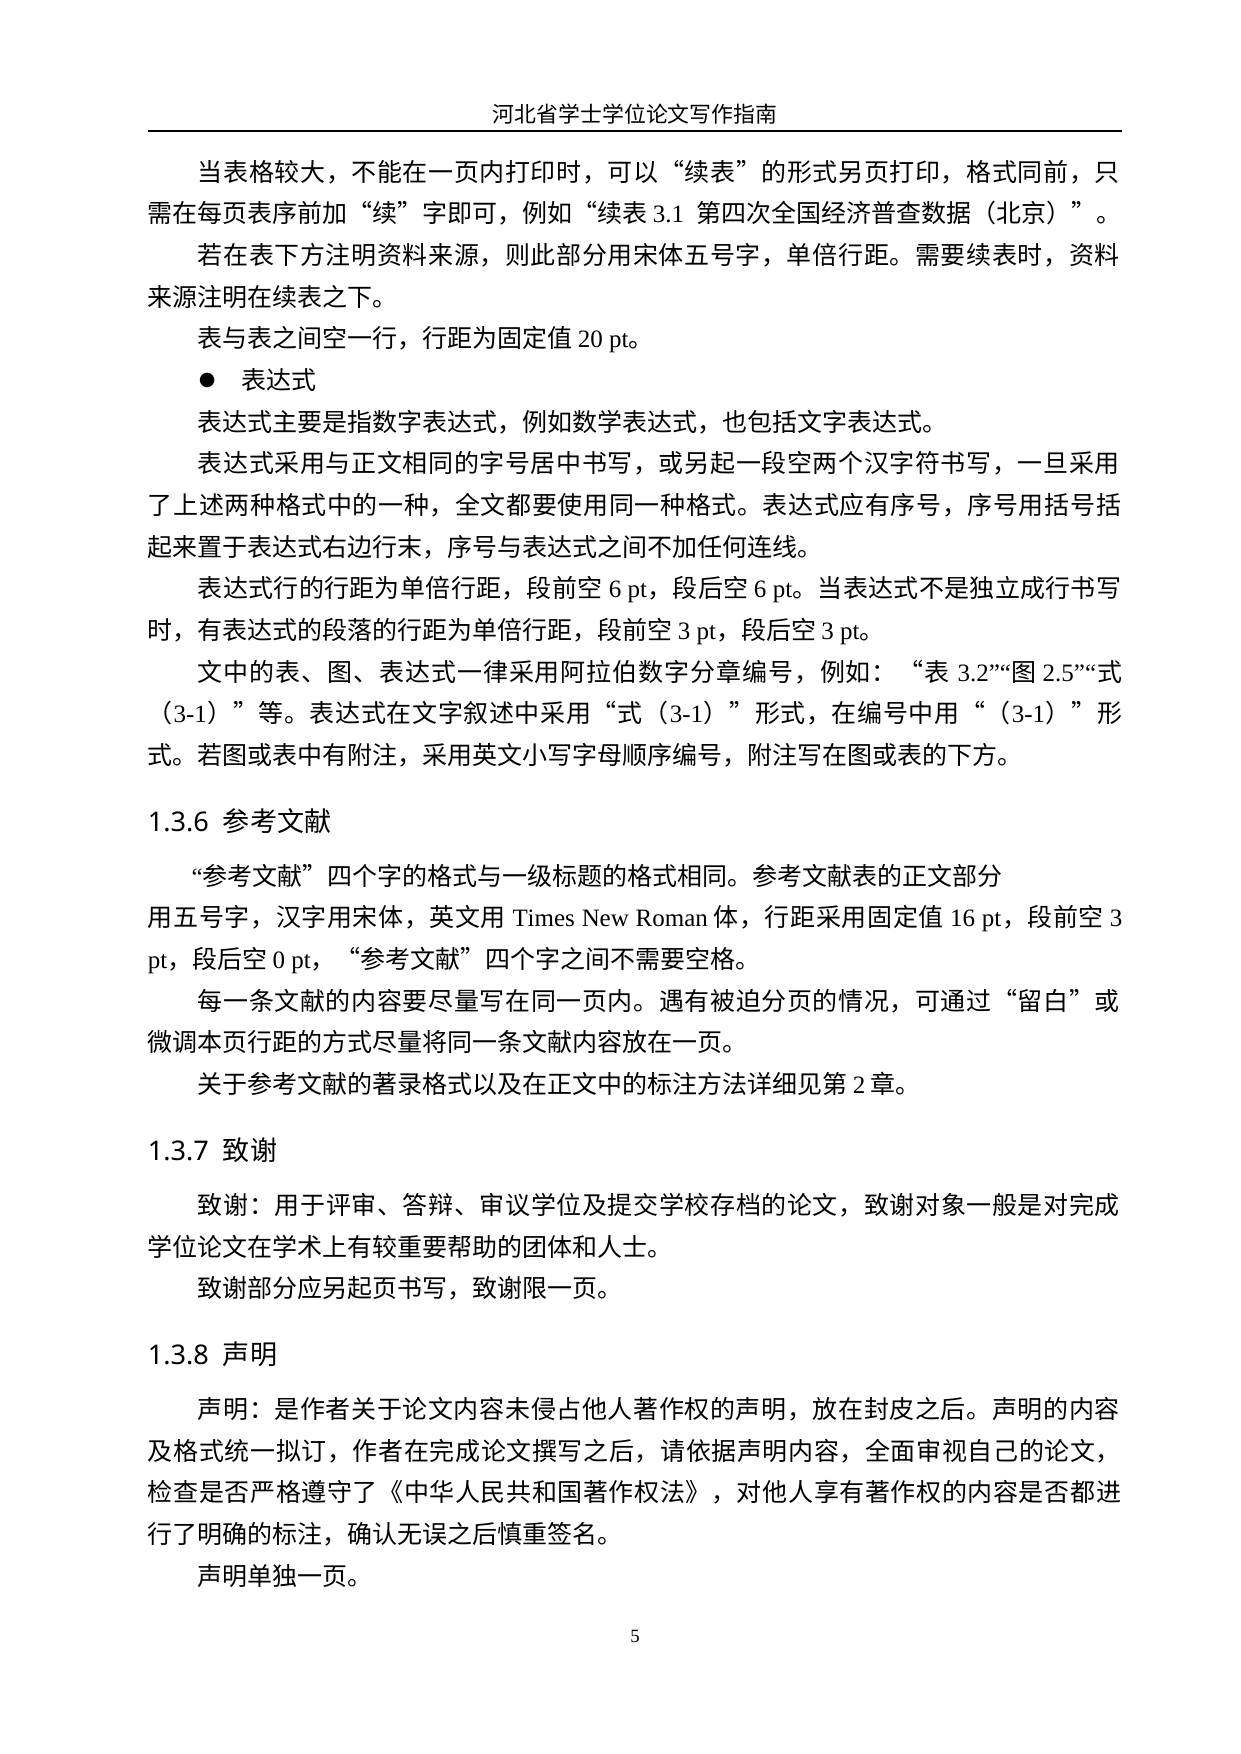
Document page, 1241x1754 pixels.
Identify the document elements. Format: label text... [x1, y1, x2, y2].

subtitle 1.3.6 参考文献 [148, 798, 1122, 839]
text 每一条文献的内容要尽量写在同一页内。遇有被迫分页的情况，可通过“留白”或微调本页行距的方式尽量将同一条文献内容放在一页。 [148, 977, 1122, 1060]
text 声明单独一页。 [148, 1552, 1122, 1593]
text 用五号字，汉字用宋体，英文用Times New Roman体，行距采用固定值16 pt，段前空3 pt，段后空0 pt，“参考文献”四个字之间不需要空格。 [148, 893, 1122, 977]
text 关于参考文献的著录格式以及在正文中的标注方法详细见第2章。 [148, 1060, 1122, 1102]
text 文中的表、图、表达式一律采用阿拉伯数字分章编号，例如：“表3.2”“图2.5”“式（3-1）”等。表达式在文字叙述中采用“式（3-1）”形式，在编号中用“（3-1）”形式。若图或表中有附注，采用英文小写字母顺序编号，附注写在图或表的下方。 [148, 648, 1122, 773]
text 致谢：用于评审、答辩、审议学位及提交学校存档的论文，致谢对象一般是对完成学位论文在学术上有较重要帮助的团体和人士。 [148, 1181, 1122, 1264]
text 表达式主要是指数字表达式，例如数学表达式，也包括文字表达式。 [148, 398, 1122, 439]
text 声明：是作者关于论文内容未侵占他人著作权的声明，放在封皮之后。声明的内容及格式统一拟订，作者在完成论文撰写之后，请依据声明内容，全面审视自己的论文，检查是否严格遵守了《中华人民共和国著作权法》，对他人享有著作权的内容是否都进行了明确的标注，确认无误之后慎重签名。 [148, 1385, 1122, 1552]
text 表达式行的行距为单倍行距，段前空6 pt，段后空6 pt。当表达式不是独立成行书写时，有表达式的段落的行距为单倍行距，段前空3 pt，段后空3 pt。 [148, 564, 1122, 648]
text 表与表之间空一行，行距为固定值20 pt。 [148, 314, 1122, 356]
text 表达式采用与正文相同的字号居中书写，或另起一段空两个汉字符书写，一旦采用了上述两种格式中的一种，全文都要使用同一种格式。表达式应有序号，序号用括号括起来置于表达式右边行末，序号与表达式之间不加任何连线。 [148, 439, 1122, 564]
text 当表格较大，不能在一页内打印时，可以“续表”的形式另页打印，格式同前，只需在每页表序前加“续”字即可，例如“续表3.1 第四次全国经济普查数据（北京）”。 [148, 148, 1122, 231]
text “参考文献”四个字的格式与一级标题的格式相同。参考文献表的正文部分 [148, 852, 1122, 893]
text 致谢部分应另起页书写，致谢限一页。 [148, 1264, 1122, 1306]
subtitle 1.3.8 声明 [148, 1331, 1122, 1373]
subtitle 1.3.7 致谢 [148, 1127, 1122, 1168]
list 表达式 [198, 356, 1122, 398]
text 若在表下方注明资料来源，则此部分用宋体五号字，单倍行距。需要续表时，资料来源注明在续表之下。 [148, 231, 1122, 314]
